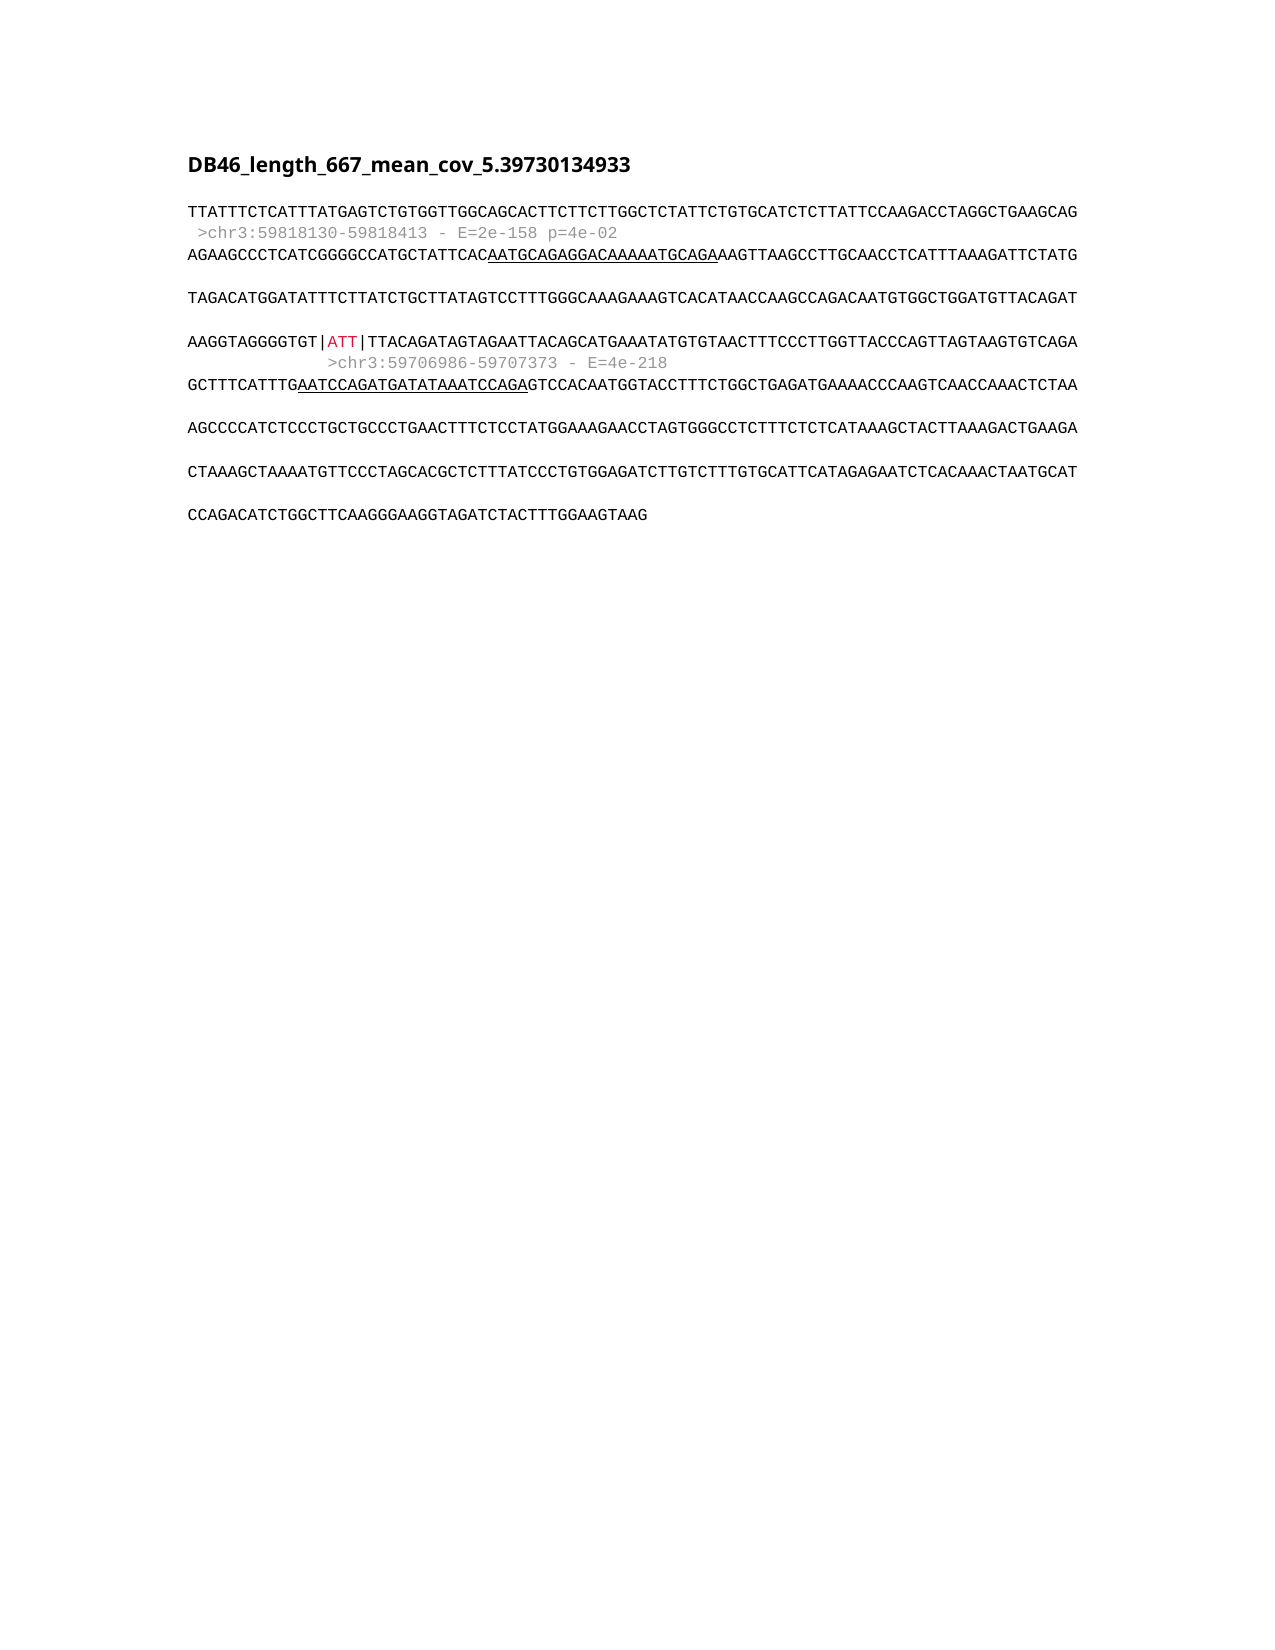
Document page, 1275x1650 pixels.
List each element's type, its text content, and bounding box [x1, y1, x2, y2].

text TTATTTCTCATTTATGAGTCTGTGGTTGGCAGCACTTCTTCTTGGCTCTATTCTGTGCATCTCTTATTCCAAGACCTAGGCTGAAGCAG >chr3:59818130-59818413 - E=2e-158 p=4e-02 AGAAGCCCTCATCGGGGCCATGCTATTCACAATGCAGAGGACAAAAATGCAGAAAGTTAAGCCTTGCAACCTCATTTAAAGATTCTATG TAGACATGGATATTTCTTATCTGCTTATAGTCCTTTGGGCAAAGAAAGTCACATAACCAAGCCAGACAATGTGGCTGGATGTTACAGAT AAGGTAGGGGTGT|ATT|TTACAGATAGTAGAATTACAGCATGAAATATGTGTAACTTTCCCTTGGTTACCCAGTTAGTAAGTGTCAGA >chr3:59706986-59707373 - E=4e-218 GCTTTCATTTGAATCCAGATGATATAAATCCAGAGTCCACAATGGTACCTTTCTGGCTGAGATGAAAACCCAAGTCAACCAAACTCTAA AGCCCCATCTCCCTGCTGCCCTGAACTTTCTCCTATGGAAAGAACCTAGTGGGCCTCTTTCTCTCATAAAGCTACTTAAAGACTGAAGA CTAAAGCTAAAATGTTCCCTAGCACGCTCTTTATCCCTGTGGAGATCTTGTCTTTGTGCATTCATAGAGAATCTCACAAACTAATGCAT CCAGACATCTGGCTTCAAGGGAAGGTAGATCTACTTTGGAAGTAAG [187, 203, 1087, 526]
text DB46_length_667_mean_cov_5.39730134933 [187, 150, 1087, 178]
